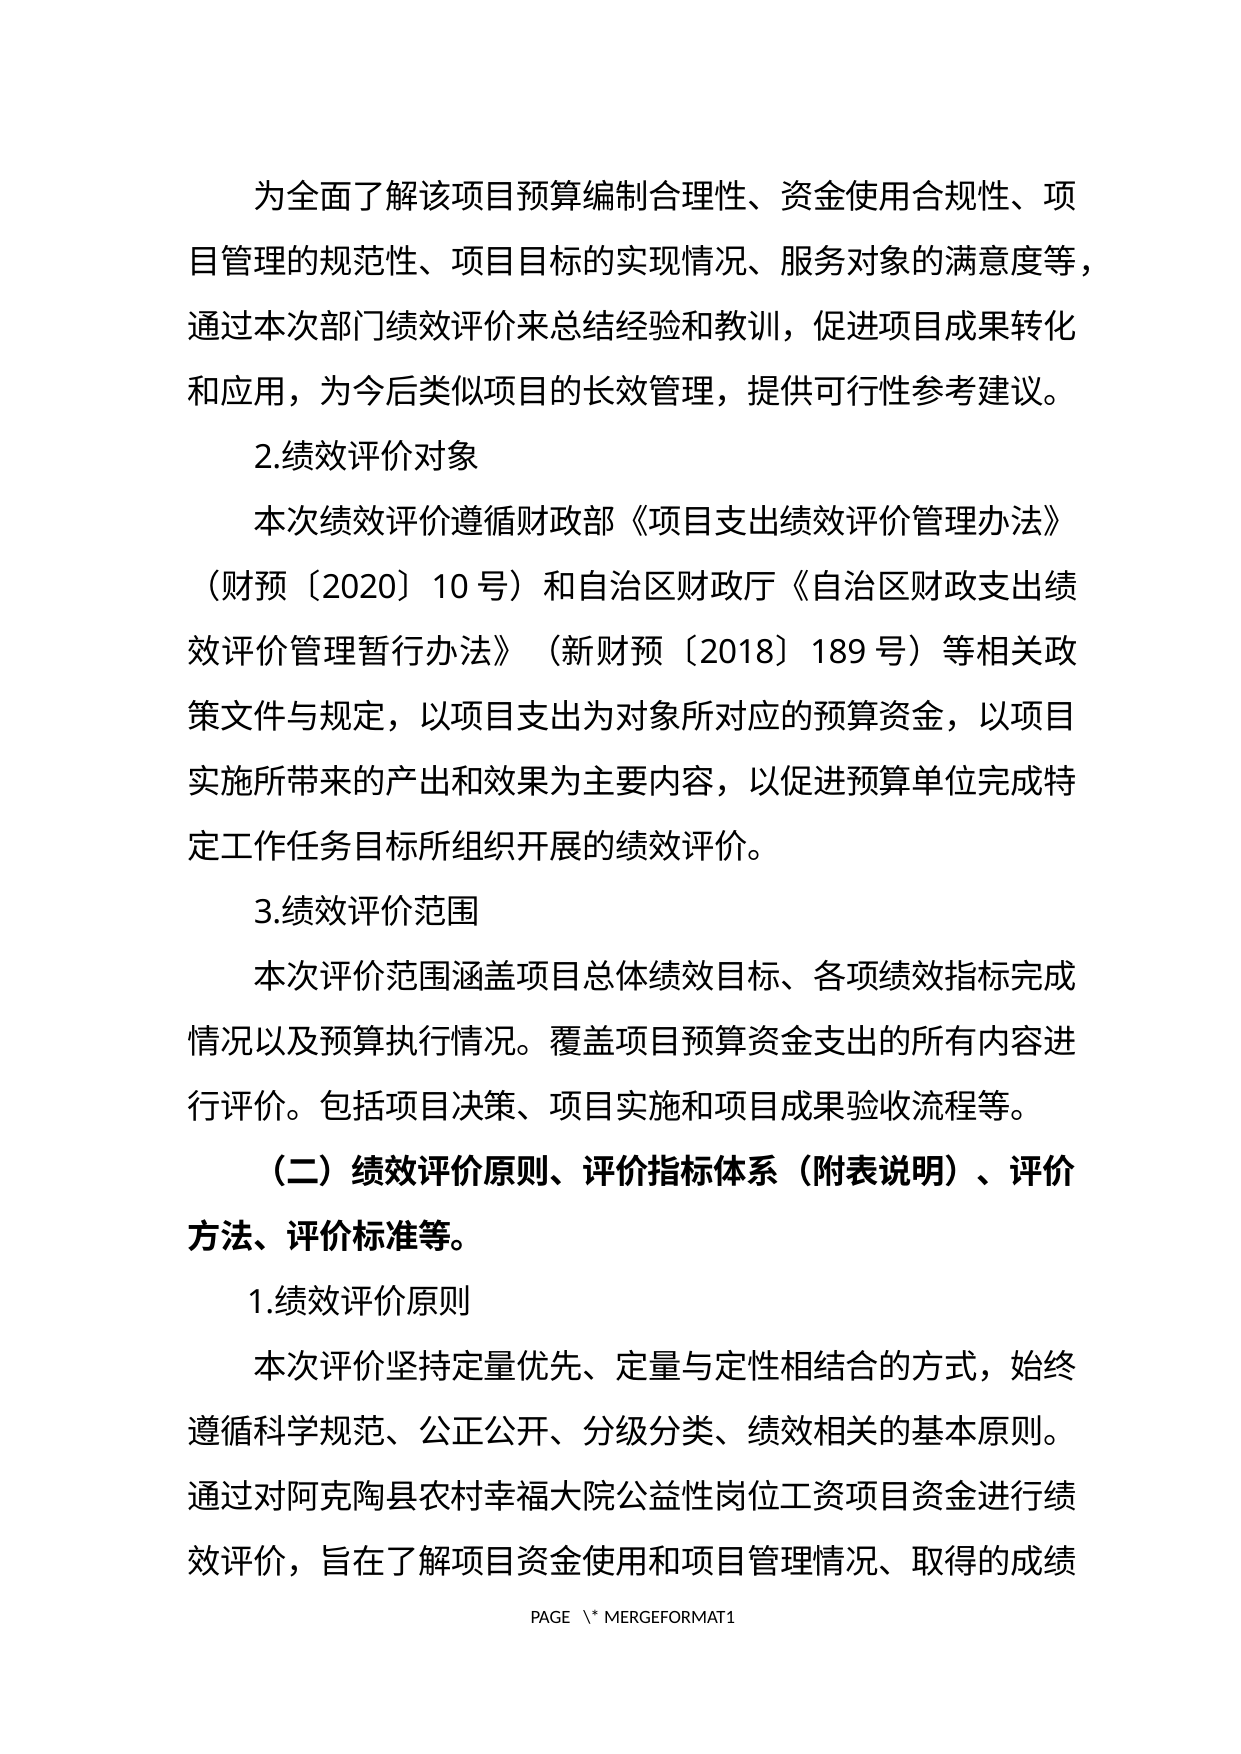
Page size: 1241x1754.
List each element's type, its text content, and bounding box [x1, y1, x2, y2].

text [187, 1267, 1078, 1592]
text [187, 162, 1078, 1137]
text （二）绩效评价原则、评价指标体系（附表说明）、评价方法、评价标准等。 [187, 1137, 1078, 1267]
